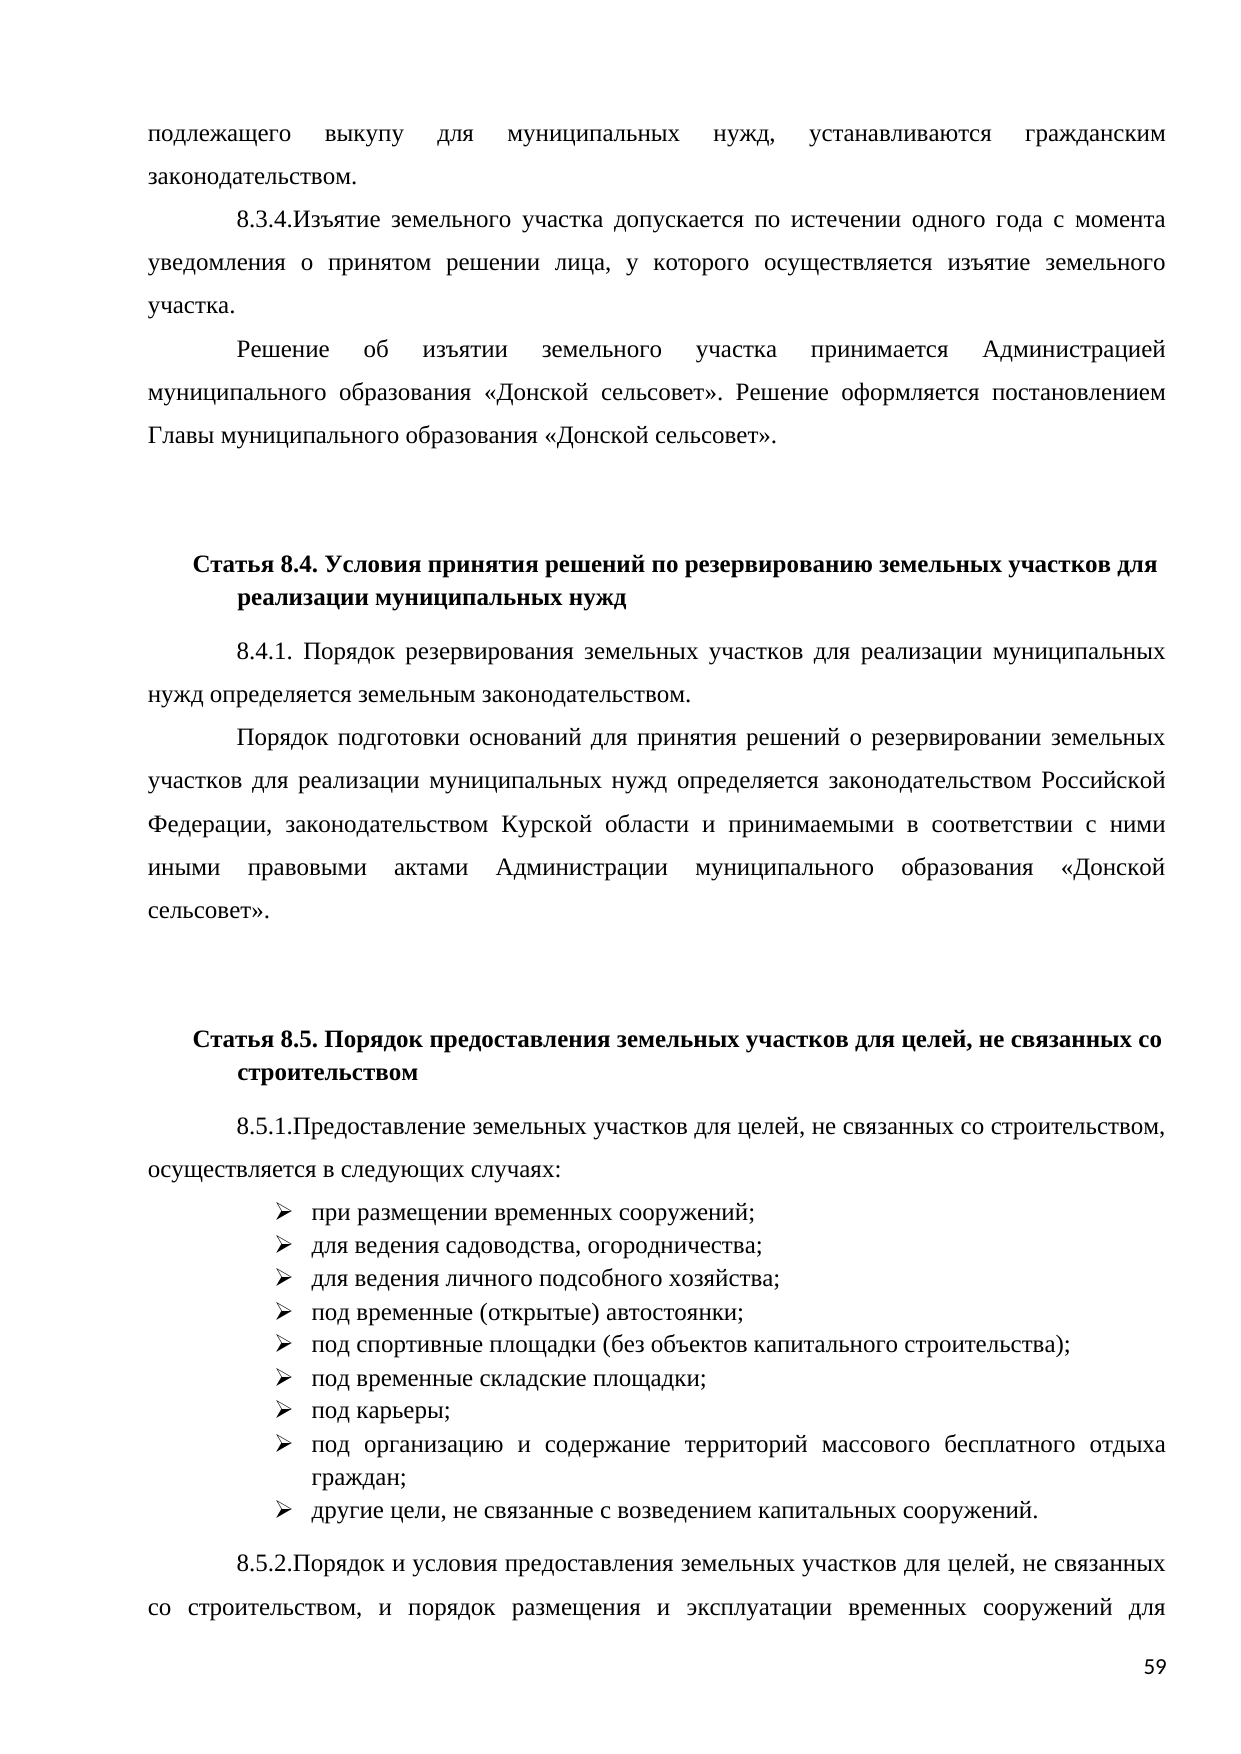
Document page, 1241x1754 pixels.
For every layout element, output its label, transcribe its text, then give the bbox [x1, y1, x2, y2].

list Условия принятия решений по резервированию земельных участков для реализации муниципальных нужд [192, 549, 1167, 611]
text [148, 118, 1167, 190]
list под временные (открытые) автостоянки; [274, 1297, 1167, 1325]
list для ведения личного подсобного хозяйства; [274, 1263, 1167, 1292]
list под спортивные площадки (без объектов капитального строительства); [274, 1329, 1167, 1358]
list Порядок предоставления земельных участков для целей, не связанных со строительством [192, 1024, 1167, 1086]
list под временные складские площадки; [274, 1363, 1167, 1391]
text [148, 1548, 1167, 1620]
text Порядок подготовки оснований для принятия решений о резервировании земельных участков для реализации муниципальных нужд определяется законодательством Российской Федерации, законодательством Курской области и принимаемыми в соответствии с ними иными правовыми актами Администрации муниципального образования «Донской сельсовет». [148, 722, 1167, 924]
text Решение об изъятии земельного участка принимается Администрацией муниципального образования «Донской сельсовет». Решение оформляется постановлением Главы муниципального образования «Донской сельсовет». [148, 334, 1167, 449]
list для ведения садоводства, огородничества; [274, 1231, 1167, 1259]
list под карьеры; [274, 1396, 1167, 1424]
text 8.3.4.Изъятие земельного участка допускается по истечении одного года с момента уведомления о принятом решении лица, у которого осуществляется изъятие земельного участка. [148, 204, 1167, 319]
list другие цели, не связанные с возведением капитальных сооружений. [274, 1495, 1167, 1523]
list под организацию и содержание территорий массового бесплатного отдыха граждан; [274, 1429, 1167, 1490]
list при размещении временных сооружений; [274, 1197, 1167, 1226]
text 8.5.1.Предоставление земельных участков для целей, не связанных со строительством, осуществляется в следующих случаях: [148, 1111, 1167, 1183]
text 8.4.1. Порядок резервирования земельных участков для реализации муниципальных нужд определяется земельным законодательством. [148, 636, 1167, 708]
